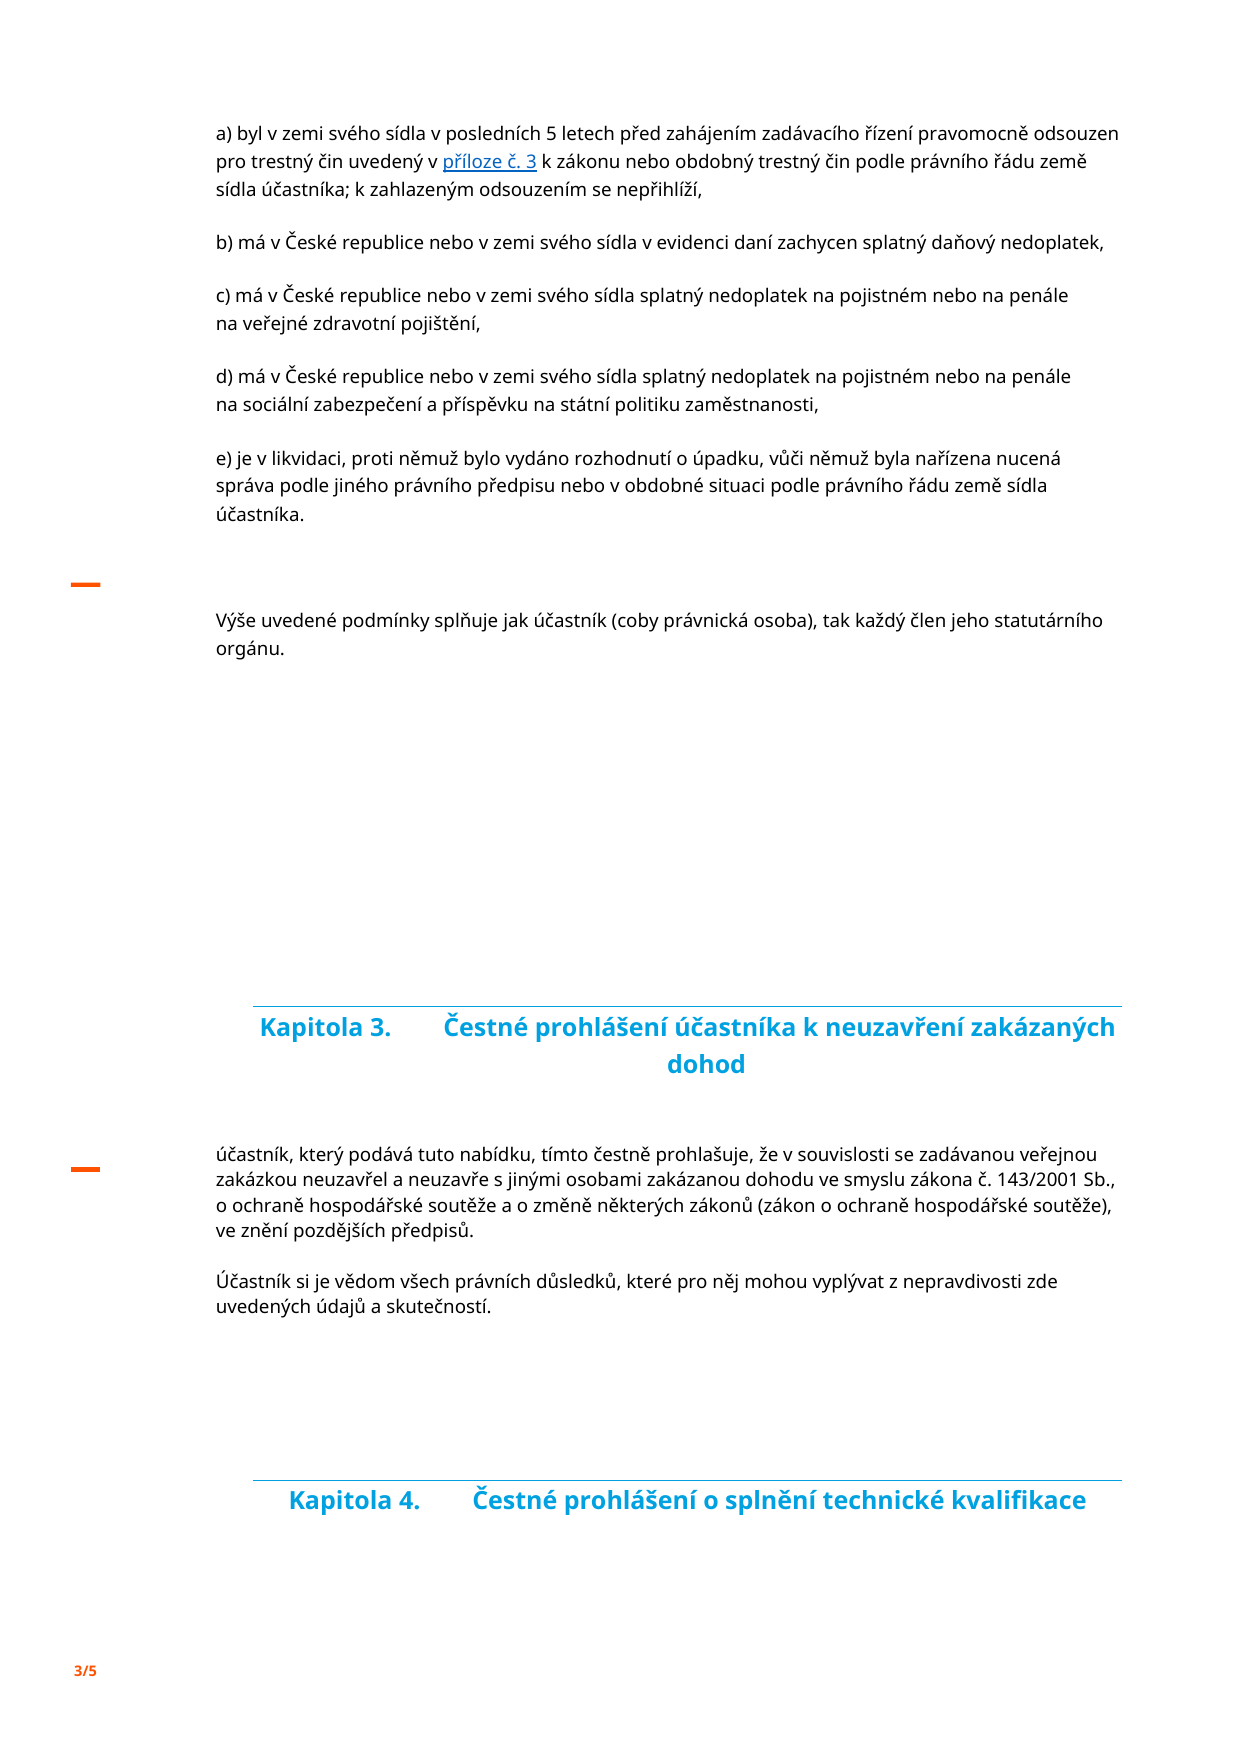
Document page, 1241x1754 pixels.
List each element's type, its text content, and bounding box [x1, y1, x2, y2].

text účastník, který podává tuto nabídku, tímto čestně prohlašuje, že v souvislosti se zadávanou veřejnou zakázkou neuzavřel a neuzavře s jinými osobami zakázanou dohodu ve smyslu zákona č. 143/2001 Sb., o ochraně hospodářské soutěže a o změně některých zákonů (zákon o ochraně hospodářské soutěže), ve znění pozdějších předpisů. [216, 1141, 1122, 1243]
text Účastník si je vědom všech právních důsledků, které pro něj mohou vyplývat z nepravdivosti zde uvedených údajů a skutečností. [216, 1268, 1122, 1319]
text Výše uvedené podmínky splňuje jak účastník (coby právnická osoba), tak každý člen jeho statutárního orgánu. [216, 607, 1122, 660]
text b) má v České republice nebo v zemi svého sídla v evidenci daní zachycen splatný daňový nedoplatek, [216, 230, 1122, 255]
text a) byl v zemi svého sídla v posledních 5 letech před zahájením zadávacího řízení pravomocně odsouzen pro trestný čin uvedený v příloze č. 3 k zákonu nebo obdobný trestný čin podle právního řádu země sídla účastníka; k zahlazeným odsouzením se nepřihlíží, [216, 121, 1122, 202]
subtitle Čestné prohlášení účastníka k neuzavření zakázaných dohod [253, 1007, 1122, 1081]
text d) má v České republice nebo v zemi svého sídla splatný nedoplatek na pojistném nebo na penále na sociální zabezpečení a příspěvku na státní politiku zaměstnanosti, [216, 364, 1122, 417]
text c) má v České republice nebo v zemi svého sídla splatný nedoplatek na pojistném nebo na penále na veřejné zdravotní pojištění, [216, 283, 1122, 336]
subtitle Čestné prohlášení o splnění technické kvalifikace [253, 1481, 1122, 1517]
text e) je v likvidaci, proti němuž bylo vydáno rozhodnutí o úpadku, vůči němuž byla nařízena nucená správa podle jiného právního předpisu nebo v obdobné situaci podle právního řádu země sídla účastníka. [216, 445, 1122, 526]
